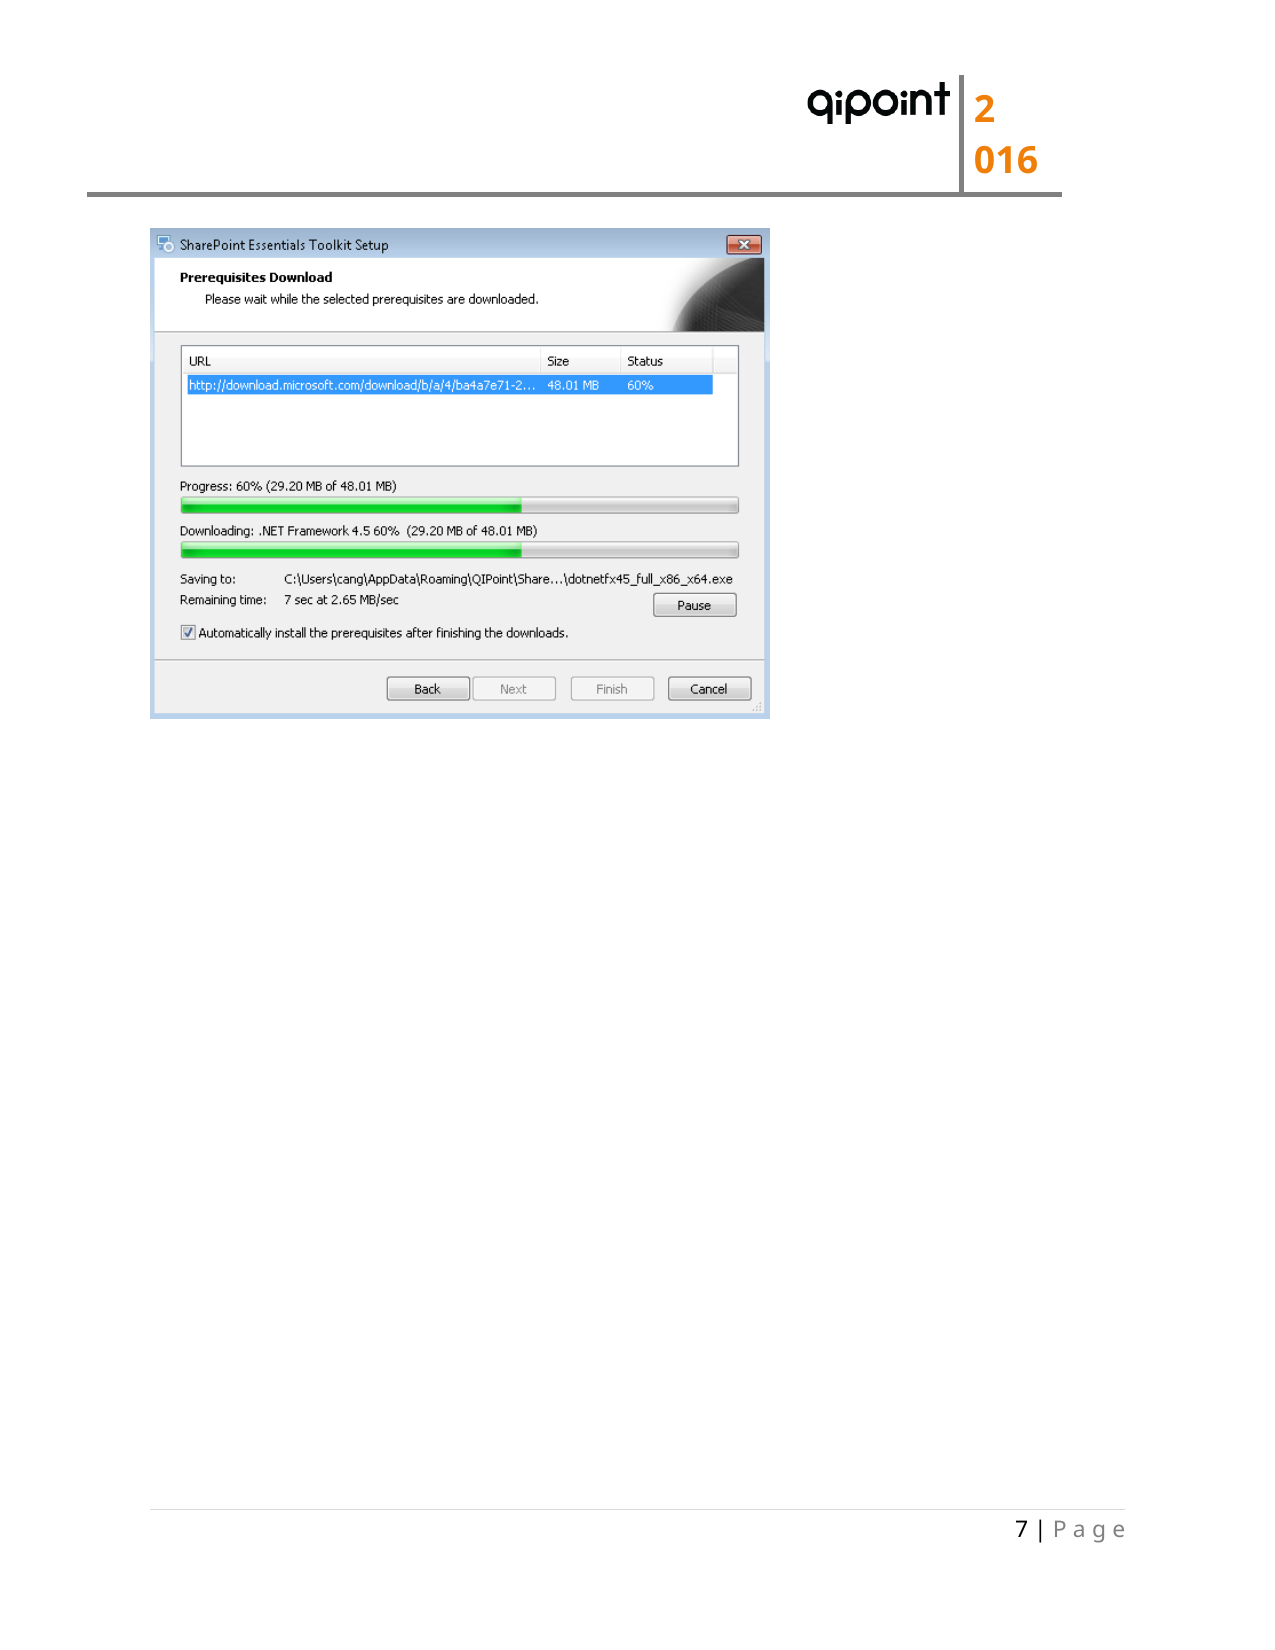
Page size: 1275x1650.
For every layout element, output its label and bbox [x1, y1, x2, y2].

picture [807, 82, 950, 124]
picture [150, 228, 770, 719]
